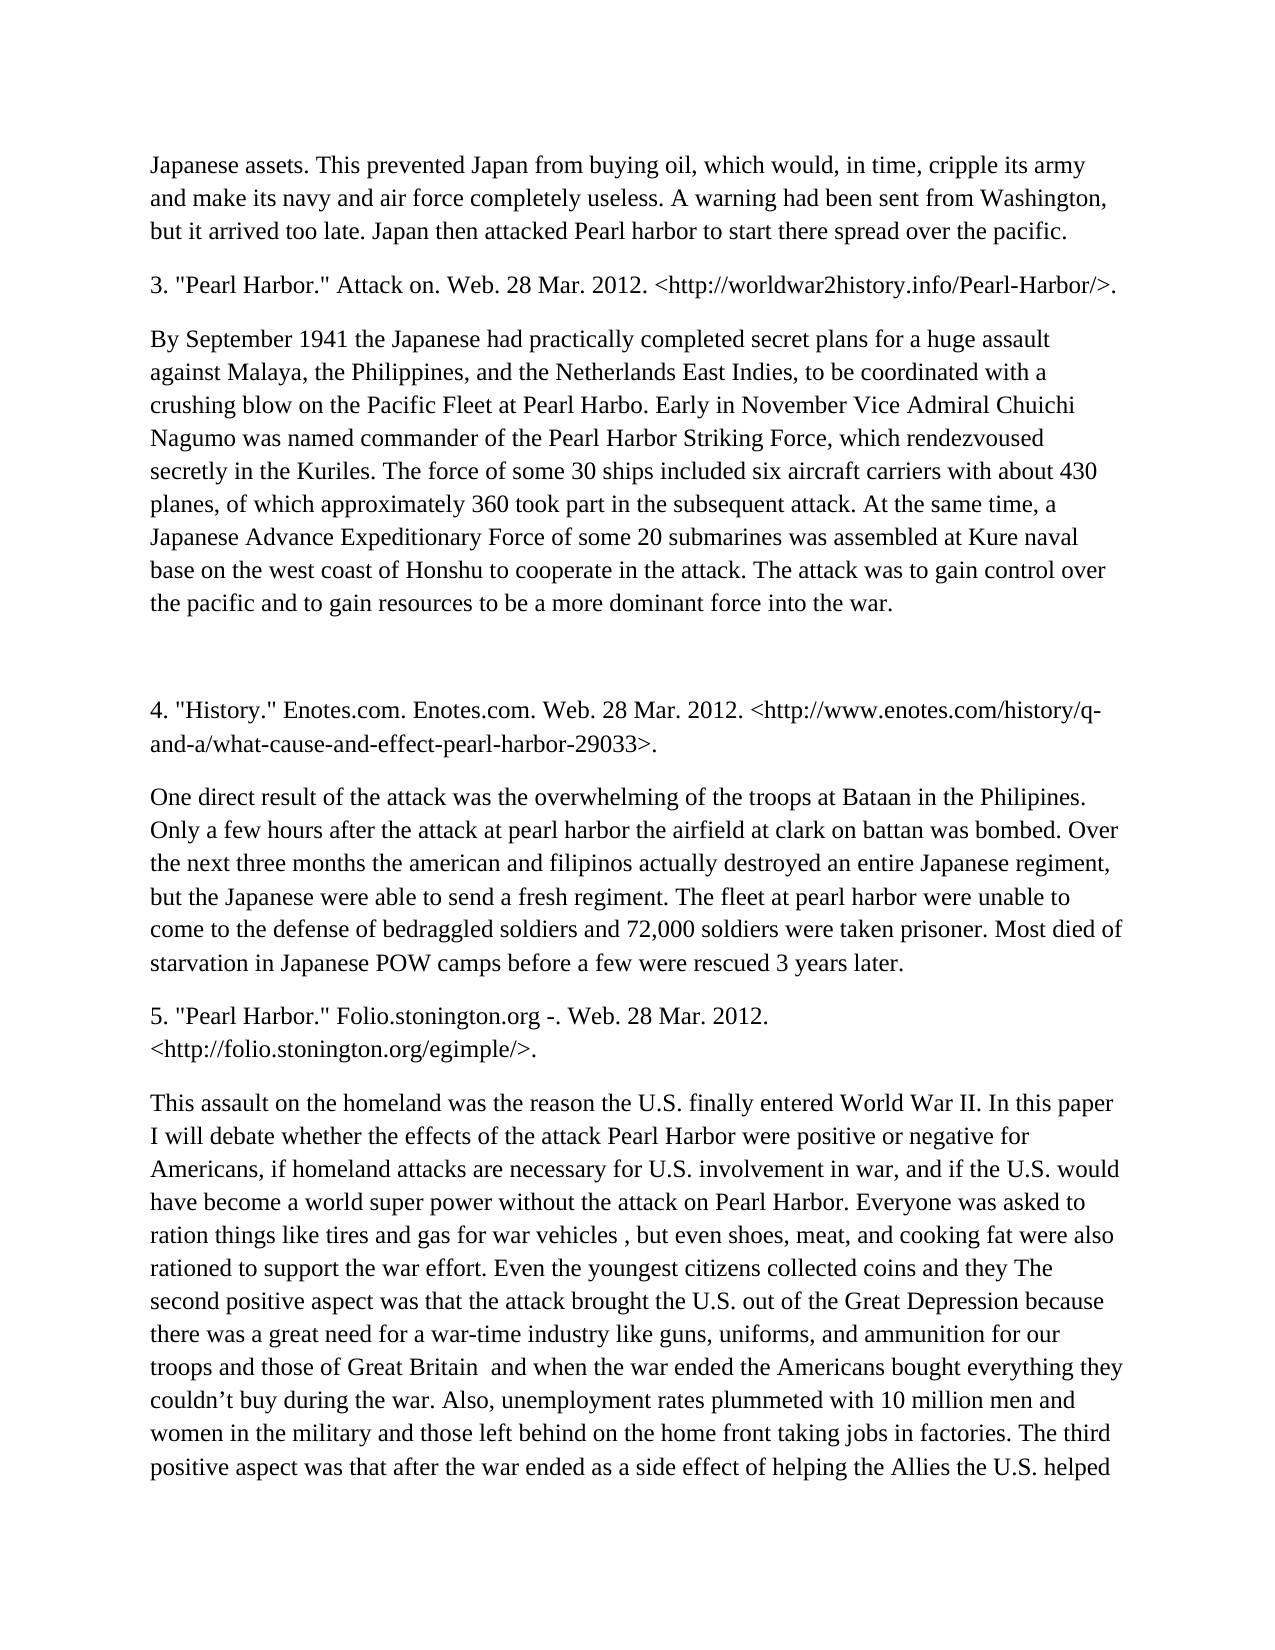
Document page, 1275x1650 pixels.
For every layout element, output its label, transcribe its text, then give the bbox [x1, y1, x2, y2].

text 5. "Pearl Harbor." Folio.stonington.org -. Web. 28 Mar. 2012. <http://folio.stonington.org/egimple/>. [150, 1001, 1125, 1063]
text One direct result of the attack was the overwhelming of the troops at Bataan in the Philipines. Only a few hours after the attack at pearl harbor the airfield at clark on battan was bombed. Over the next three months the american and filipinos actually destroyed an entire Japanese regiment, but the Japanese were able to send a fresh regiment. The fleet at pearl harbor were unable to come to the defense of bedraggled soldiers and 72,000 soldiers were taken prisoner. Most died of starvation in Japanese POW camps before a few were rescued 3 years later. [150, 782, 1125, 976]
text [150, 1088, 1125, 1480]
text By September 1941 the Japanese had practically completed secret plans for a huge assault against Malaya, the Philippines, and the Netherlands East Indies, to be coordinated with a crushing blow on the Pacific Fleet at Pearl Harbo. Early in November Vice Admiral Chuichi Nagumo was named commander of the Pearl Harbor Striking Force, which rendezvoused secretly in the Kuriles. The force of some 30 ships included six aircraft carriers with about 430 planes, of which approximately 360 took part in the subsequent attack. At the same time, a Japanese Advance Expeditionary Force of some 20 submarines was assembled at Kure naval base on the west coast of Honshu to cooperate in the attack. The attack was to gain control over the pacific and to gain resources to be a more dominant force into the war. [150, 324, 1125, 617]
text 4. "History." Enotes.com. Enotes.com. Web. 28 Mar. 2012. <http://www.enotes.com/history/q-and-a/what-cause-and-effect-pearl-harbor-29033>. [150, 696, 1125, 757]
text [150, 150, 1125, 245]
text 3. "Pearl Harbor." Attack on. Web. 28 Mar. 2012. <http://worldwar2history.info/Pearl-Harbor/>. [150, 270, 1125, 299]
